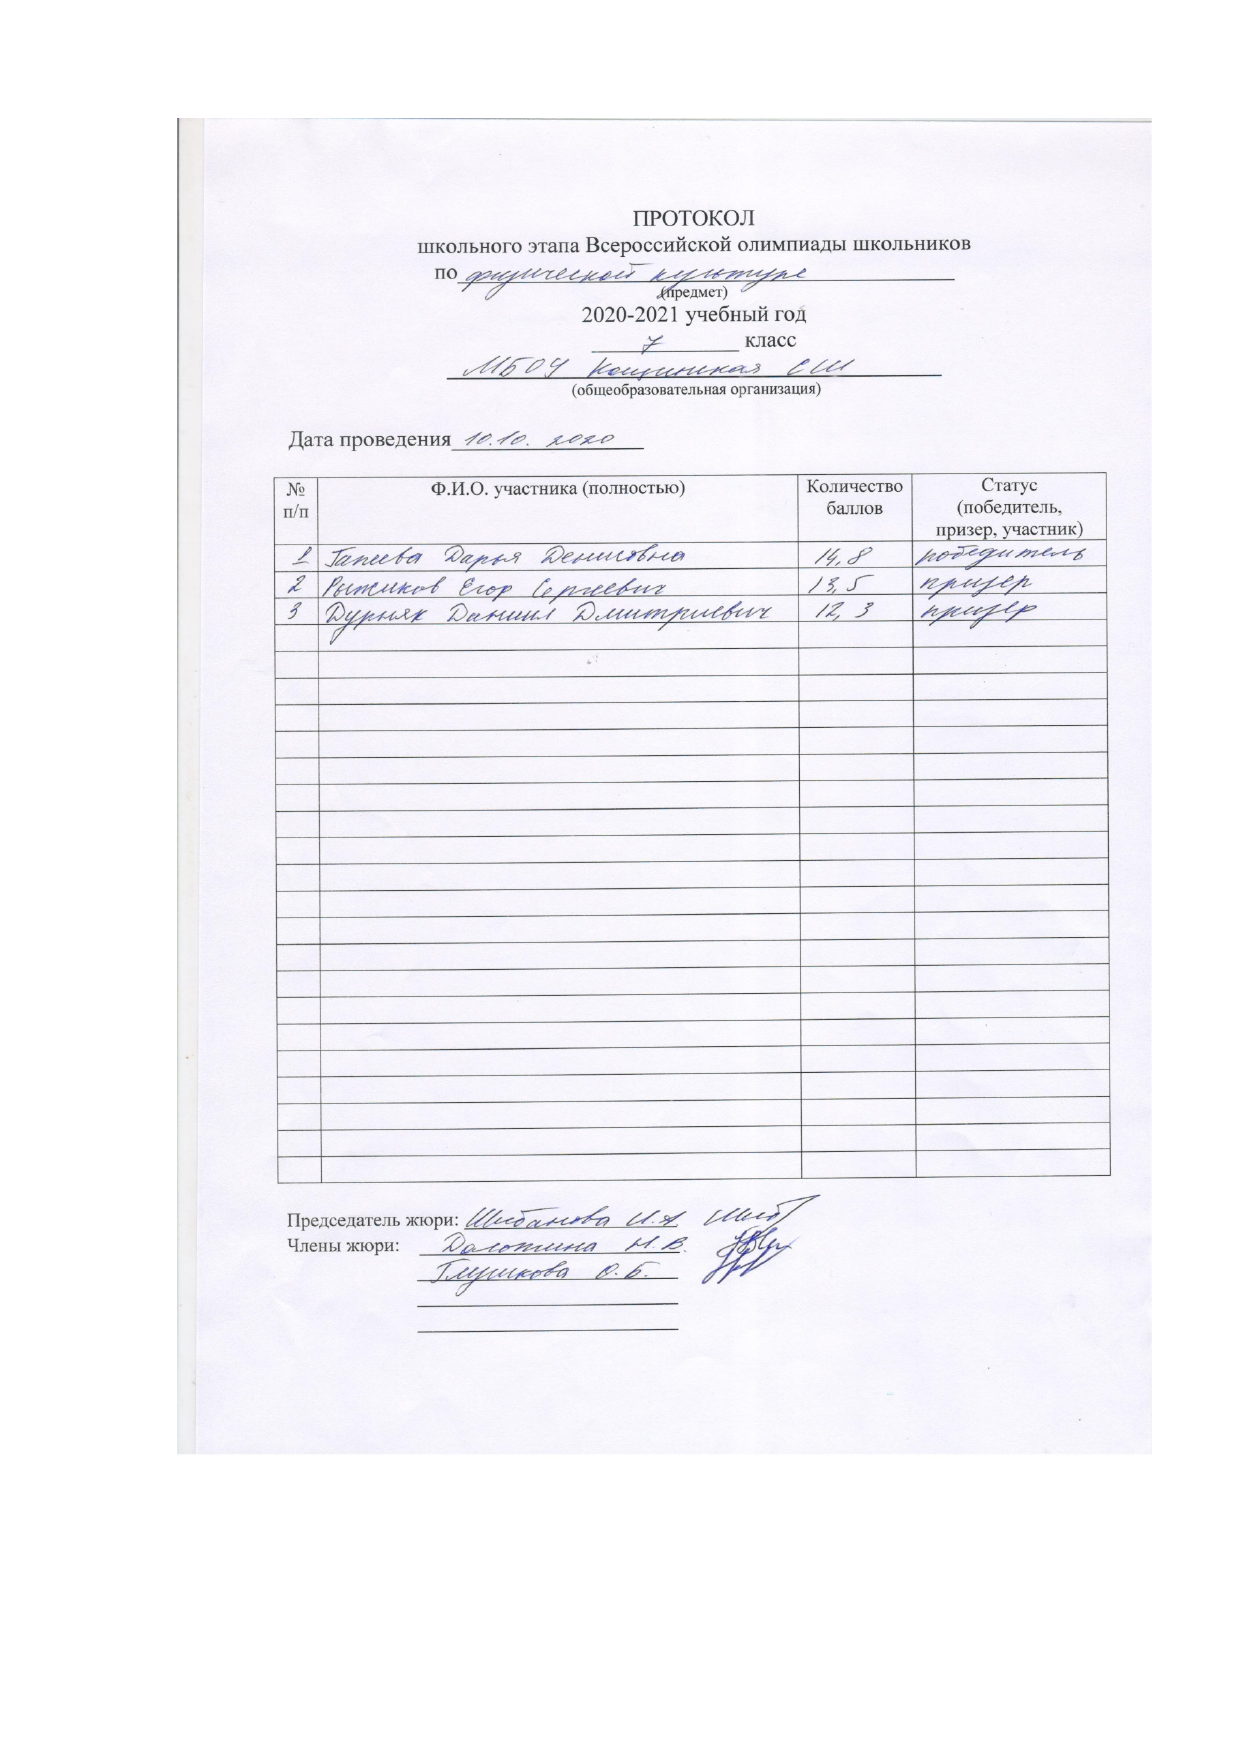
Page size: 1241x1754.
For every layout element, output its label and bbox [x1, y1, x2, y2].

picture [177, 118, 1152, 1470]
